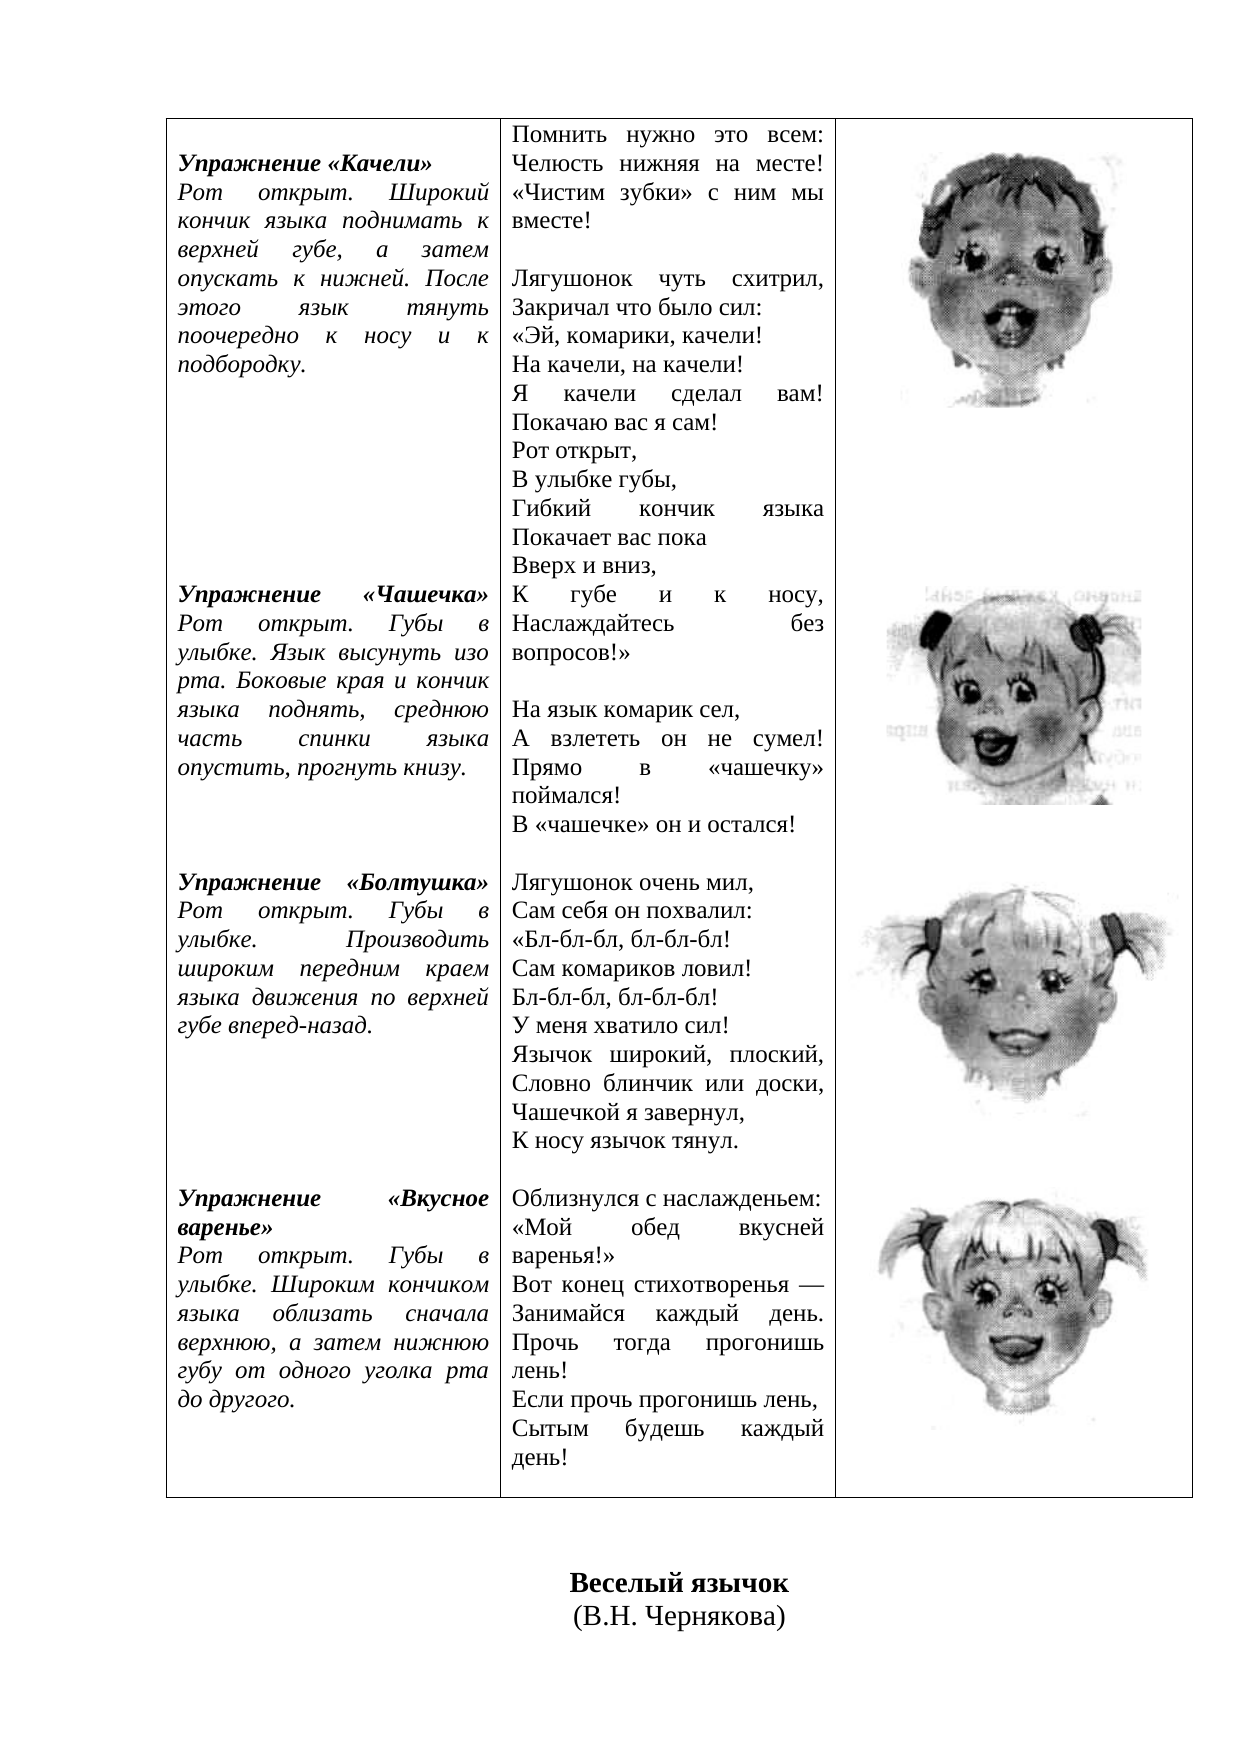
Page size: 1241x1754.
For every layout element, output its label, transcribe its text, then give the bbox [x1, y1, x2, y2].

picture [848, 871, 1180, 1121]
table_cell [167, 119, 500, 1497]
picture [869, 1187, 1159, 1430]
picture [886, 586, 1142, 805]
picture [900, 152, 1128, 419]
text (В.Н. Чернякова) [177, 1598, 1181, 1632]
text Веселый язычок [177, 1565, 1181, 1598]
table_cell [501, 119, 835, 1497]
table_cell [836, 119, 1192, 1497]
